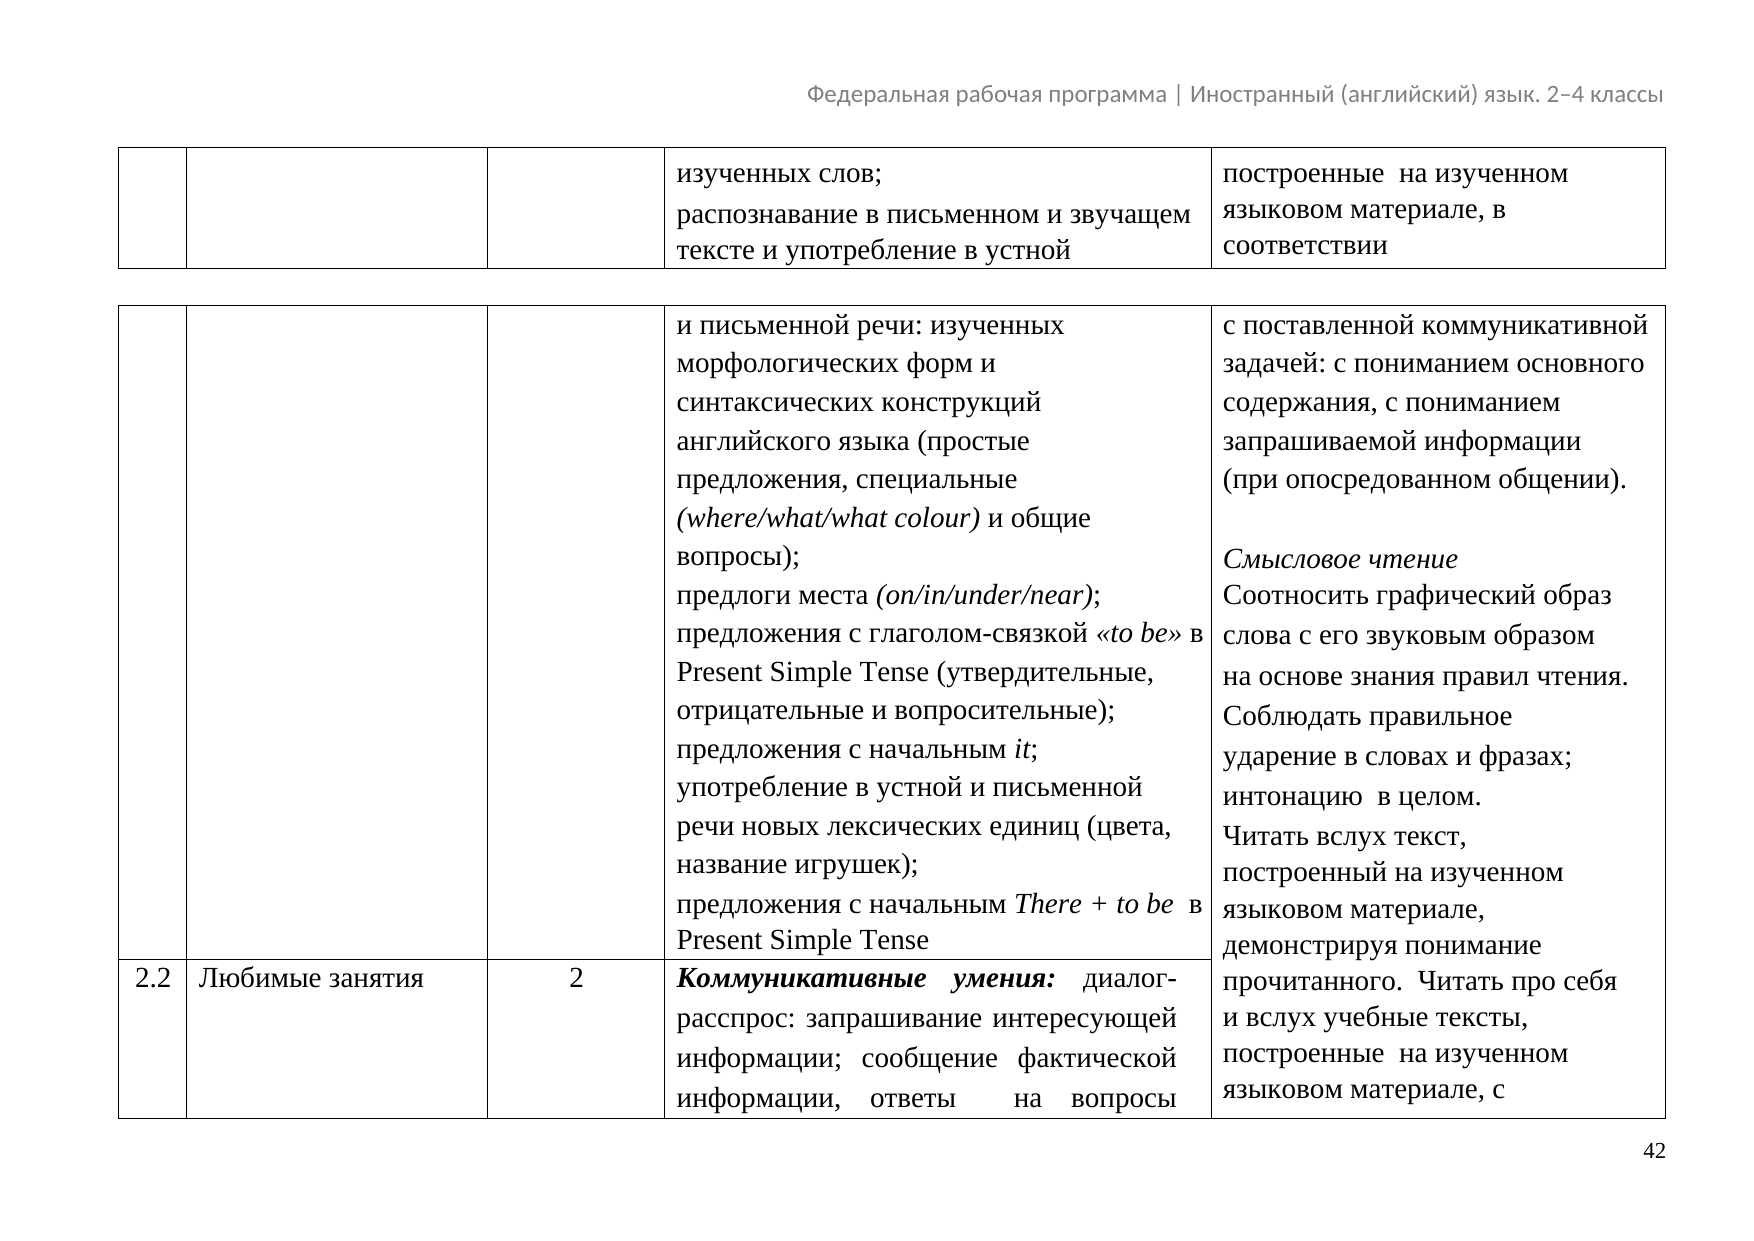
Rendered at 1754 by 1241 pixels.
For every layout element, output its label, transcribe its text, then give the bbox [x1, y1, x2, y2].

table_header с поставленной коммуникативной задачей: с пониманием основного содержания, с пониманием запрашиваемой информации (при опосредованном общении). Смысловое чтение Соотносить графический образ слова с его звуковым образом на основе знания правил чтения. Соблюдать правильное ударение в словах и фразах; интонацию в целом. Читать вслух текст, построенный на изученном языковом материале, демонстрируя понимание прочитанного. Читать про себя и вслух учебные тексты, построенные на изученном языковом материале, с различной глубиной проникновения в их содержание в зависимости от поставленной коммуникативной задачи: с пониманием основного содержания, с пониманием запрашиваемой информации. [1212, 306, 1665, 1118]
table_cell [665, 960, 1211, 1118]
table_cell Любимые занятия [187, 960, 487, 1118]
table_header [488, 306, 664, 958]
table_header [665, 148, 1211, 268]
table_header [119, 148, 186, 268]
table_header и письменной речи: изученных морфологических форм и синтаксических конструкций английского языка (простые предложения, специальные (where/what/what colour) и общие вопросы); предлоги места (on/in/under/near); предложения с глаголом-связкой «to be» в Present Simple Tense (утвердительные, отрицательные и вопросительные); предложения с начальным it; употребление в устной и письменной речи новых лексических единиц (цвета, название игрушек); предложения с начальным There + to be в Present Simple Tense [665, 306, 1211, 958]
table_header [488, 148, 664, 268]
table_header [1212, 148, 1665, 268]
table_header [187, 306, 487, 958]
table_cell 2.2 [119, 960, 186, 1118]
table_cell 2 [488, 960, 664, 1118]
table_header [119, 306, 186, 958]
table_header [187, 148, 487, 268]
